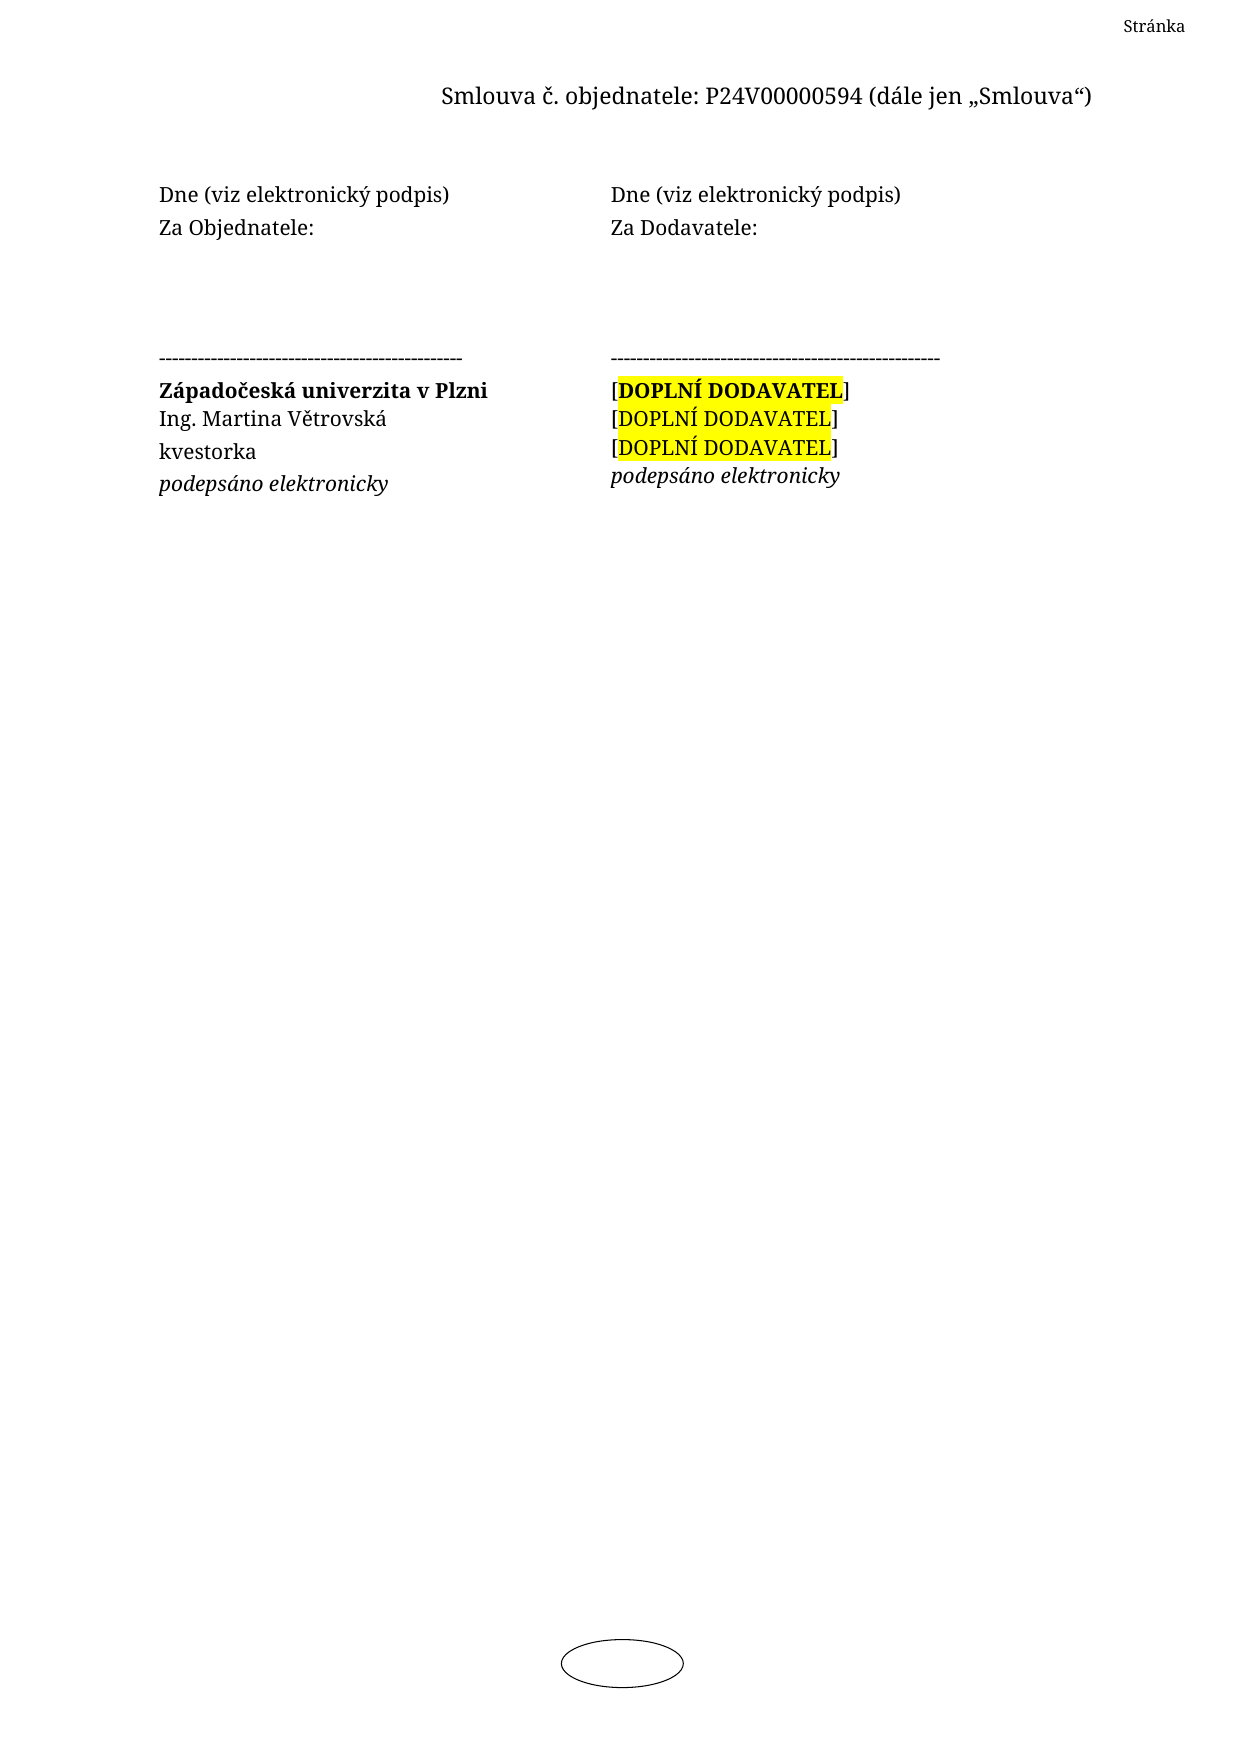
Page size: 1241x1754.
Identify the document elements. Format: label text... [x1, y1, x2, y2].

table_header Dne (viz elektronický podpis) Za Dodavatele: --------------------------------------------------- [DOPLNÍ DODAVATEL] [DOPLNÍ DODAVATEL] [DOPLNÍ DODAVATEL] podepsáno elektronicky [599, 180, 1051, 498]
table_header Dne (viz elektronický podpis) Za Objednatele: ----------------------------------------------- Západočeská univerzita v Plzni Ing. Martina Větrovská kvestorka podepsáno elektronicky [148, 180, 599, 498]
